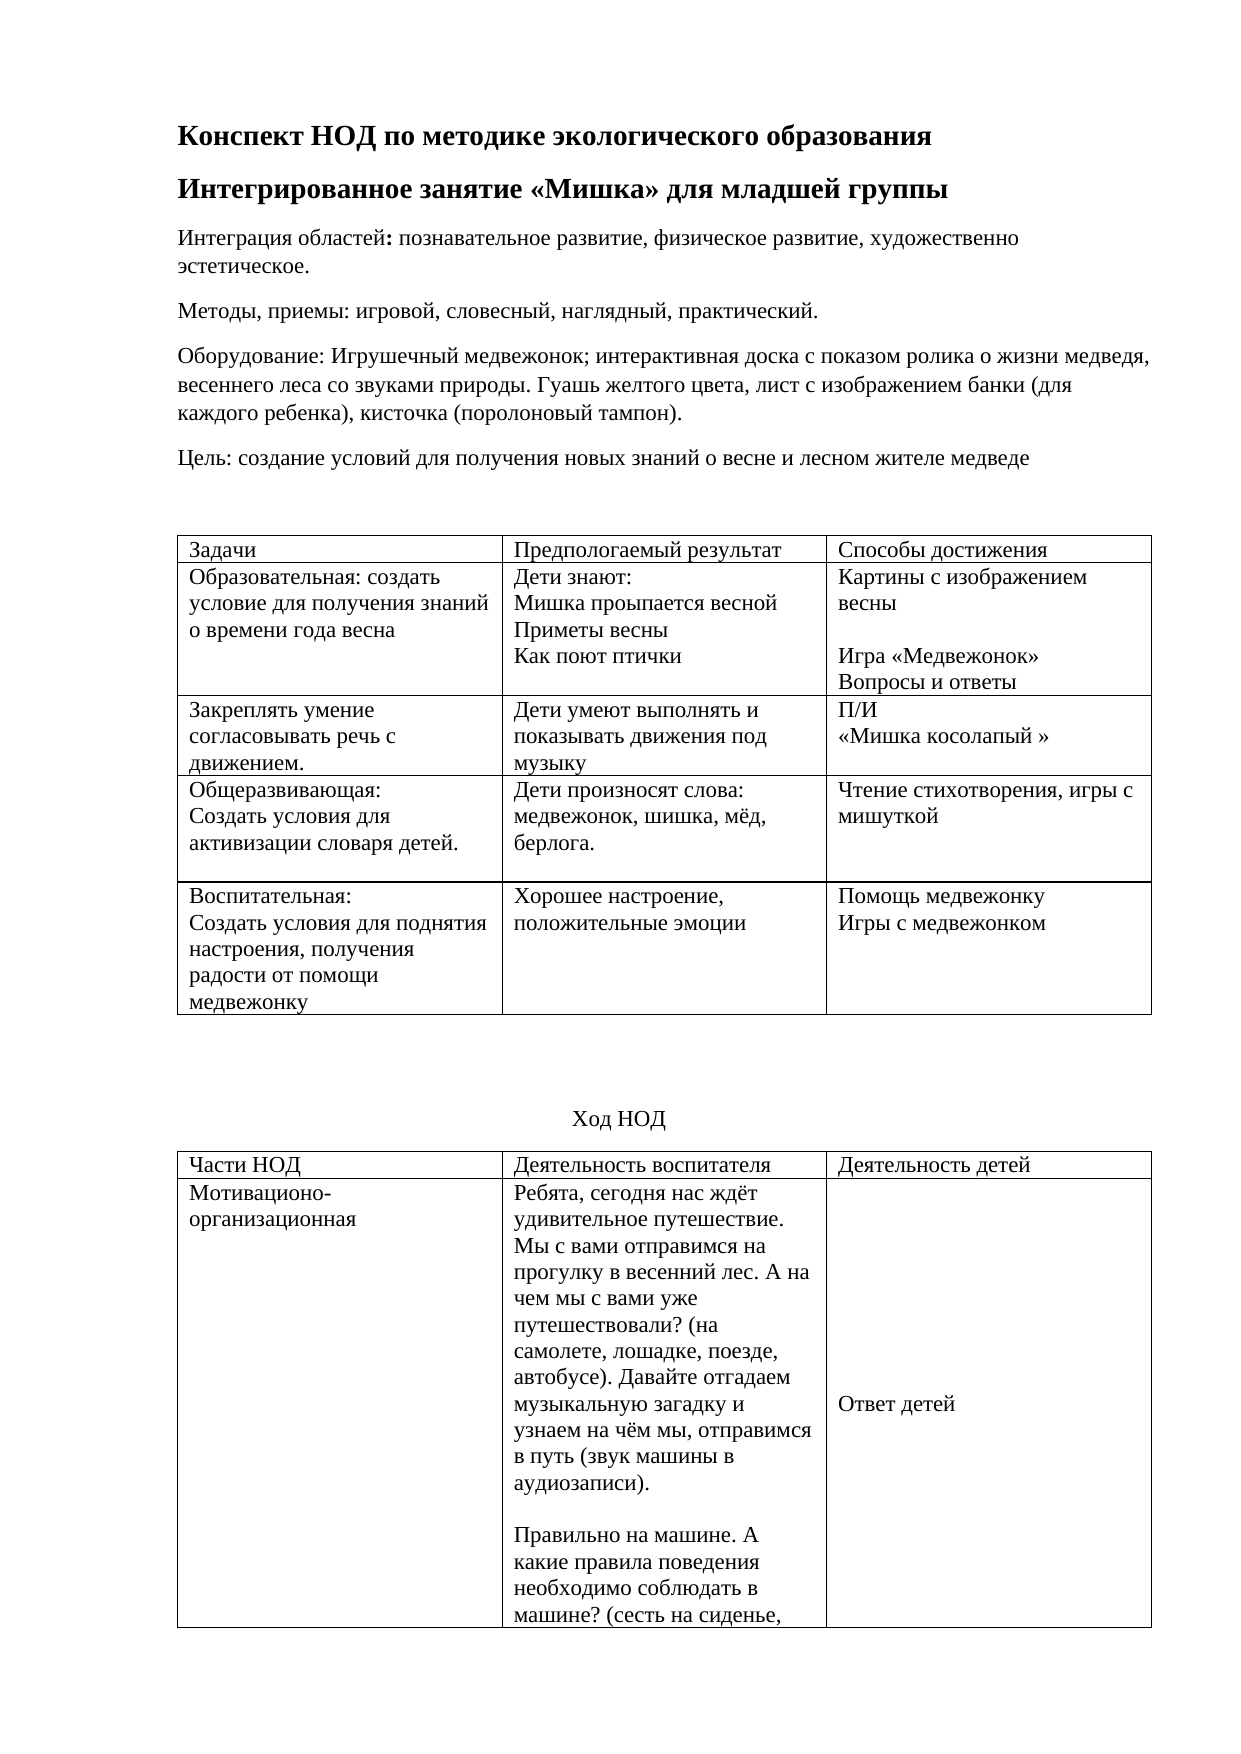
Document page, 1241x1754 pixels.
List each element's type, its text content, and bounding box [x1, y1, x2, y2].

table_header Задачи [178, 536, 502, 562]
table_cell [503, 1179, 826, 1627]
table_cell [178, 1179, 502, 1627]
table_header Деятельность детей [827, 1152, 1151, 1178]
table_cell Картины с изображением весны Игра «Медвежонок» Вопросы и ответы [827, 563, 1151, 695]
table_cell Образовательная: создать условие для получения знаний о времени года весна [178, 563, 502, 695]
table_header Способы достижения [827, 536, 1151, 562]
table_cell Общеразвивающая: Создать условия для активизации словаря детей. [178, 776, 502, 881]
text Интегрированное занятие «Мишка» для младшей группы [177, 171, 1152, 204]
text Цель: создание условий для получения новых знаний о весне и лесном жителе медведе [177, 444, 1152, 471]
table_cell Воспитательная: Создать условия для поднятия настроения, получения радости от помощи медвежонку [178, 883, 502, 1014]
text Ход НОД [177, 1105, 1152, 1132]
table_header Части НОД [178, 1152, 502, 1178]
table_cell Дети произносят слова: медвежонок, шишка, мёд, берлога. [503, 776, 826, 881]
text Конспект НОД по методике экологического образования [177, 118, 1152, 152]
table_cell Помощь медвежонку Игры с медвежонком [827, 883, 1151, 1014]
table_cell П/И «Мишка косолапый » [827, 696, 1151, 775]
table_cell Дети умеют выполнять и показывать движения под музыку [503, 696, 826, 775]
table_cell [827, 1179, 1151, 1627]
text Оборудование: Игрушечный медвежонок; интерактивная доска с показом ролика о жизни медведя, весеннего леса со звуками природы. Гуашь желтого цвета, лист с изображением банки (для каждого ребенка), кисточка (поролоновый тампон). [177, 342, 1152, 426]
table_header Деятельность воспитателя [503, 1152, 826, 1178]
table_cell Хорошее настроение, положительные эмоции [503, 883, 826, 1014]
table_cell Дети знают: Мишка проыпается весной Приметы весны Как поют птички [503, 563, 826, 695]
table_cell Закреплять умение согласовывать речь с движением. [178, 696, 502, 775]
table_header Предпологаемый результат [503, 536, 826, 562]
text Интеграция областей: познавательное развитие, физическое развитие, художественно эстетическое. [177, 224, 1152, 278]
text Методы, приемы: игровой, словесный, наглядный, практический. [177, 297, 1152, 324]
table_cell Чтение стихотворения, игры с мишуткой [827, 776, 1151, 881]
